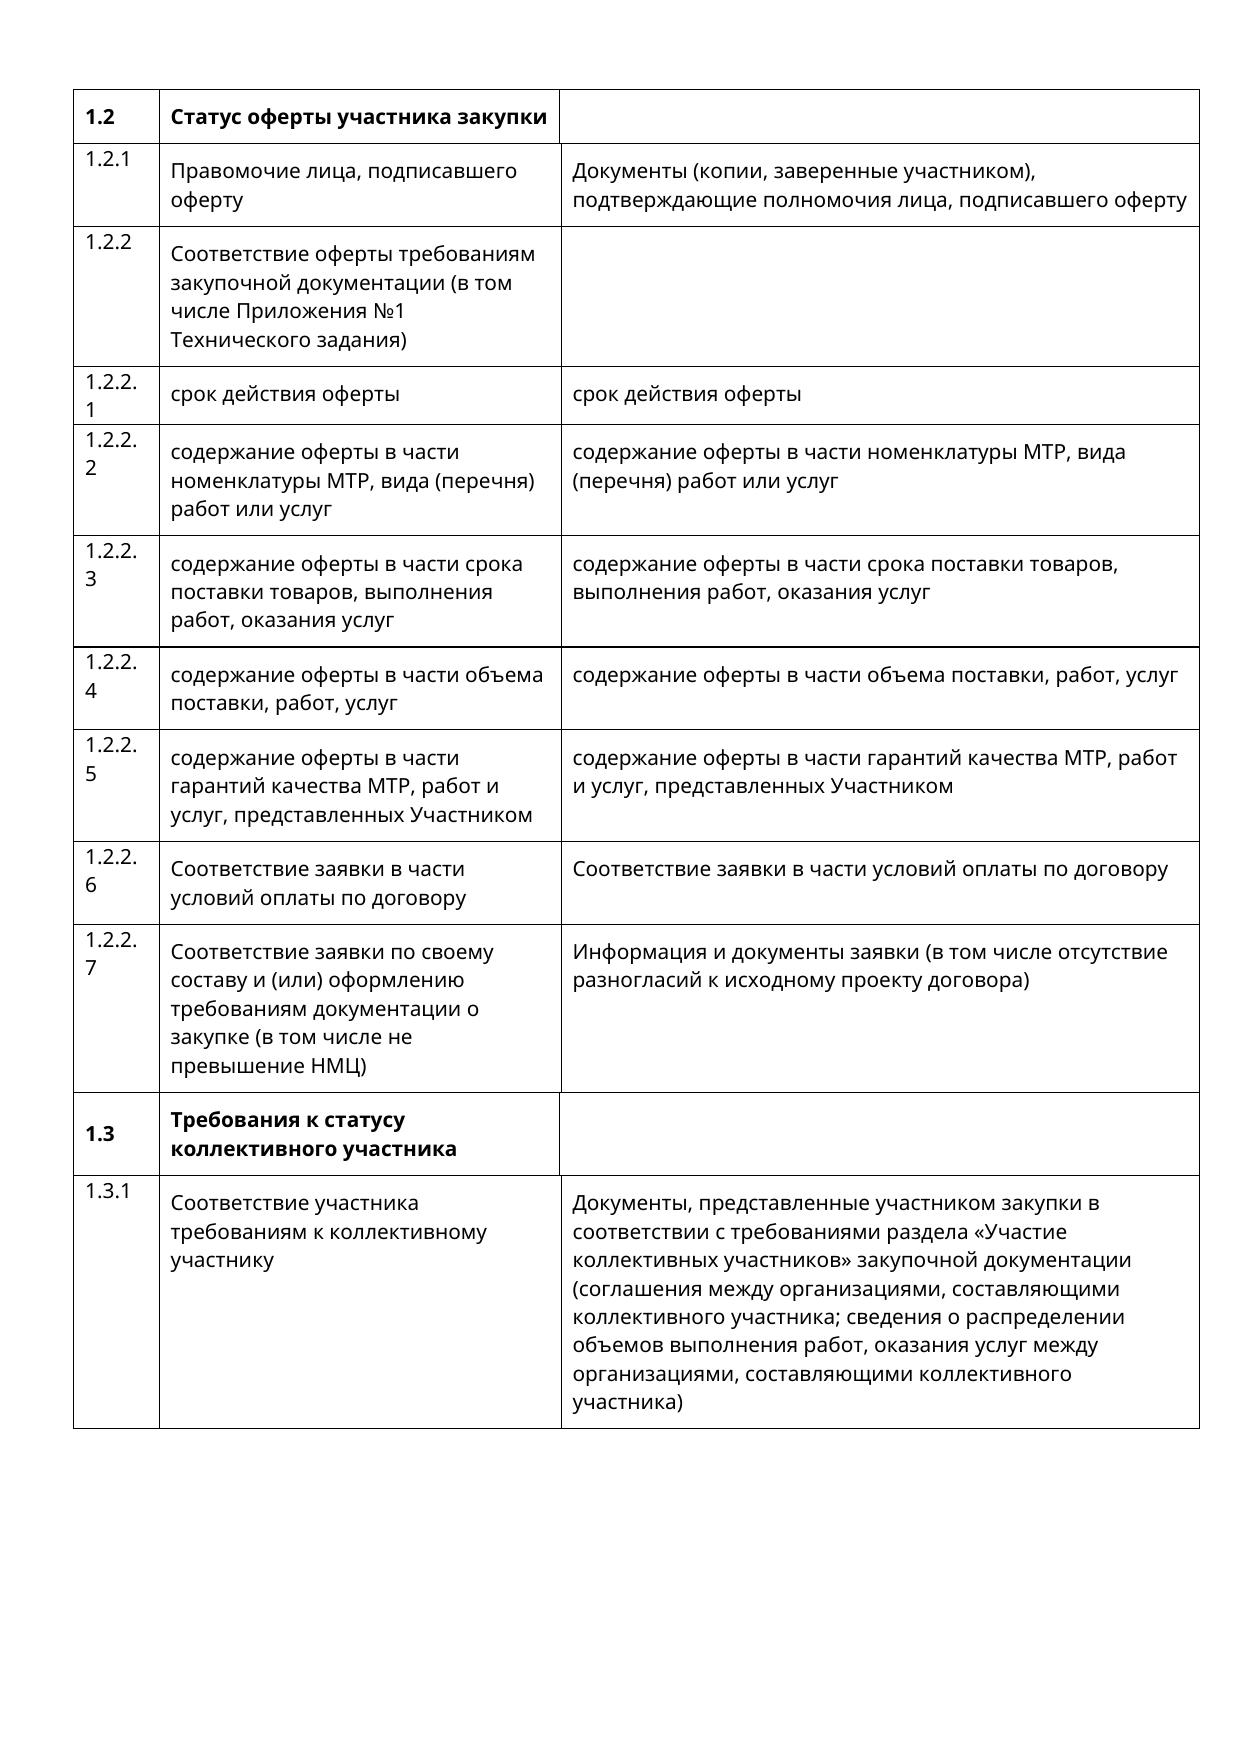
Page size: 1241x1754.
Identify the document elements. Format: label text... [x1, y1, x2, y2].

table_cell [560, 90, 1199, 143]
table_cell 1.2.1 [74, 144, 159, 226]
table_cell Соответствие заявки по своему составу и (или) оформлению требованиям документации о закупке (в том числе не превышение НМЦ) [160, 925, 561, 1092]
table_cell срок действия оферты [562, 367, 1199, 424]
table_cell 1.2.2.2 [74, 425, 159, 535]
table_cell содержание оферты в части номенклатуры МТР, вида (перечня) работ или услуг [160, 425, 561, 535]
table_cell Соответствие участника требованиям к коллективному участнику [160, 1176, 561, 1428]
table_cell [562, 227, 1199, 366]
table_cell Соответствие заявки в части условий оплаты по договору [160, 842, 561, 924]
table_cell Статус оферты участника закупки [160, 90, 559, 143]
table_cell [560, 1093, 1199, 1175]
table_cell содержание оферты в части срока поставки товаров, выполнения работ, оказания услуг [160, 536, 561, 646]
table_cell содержание оферты в части гарантий качества МТР, работ и услуг, представленных Участником [160, 730, 561, 841]
table_cell 1.2.2.5 [74, 730, 159, 841]
table_cell Соответствие заявки в части условий оплаты по договору [562, 842, 1199, 924]
table_cell Документы (копии, заверенные участником), подтверждающие полномочия лица, подписавшего оферту [562, 144, 1199, 226]
table_cell Документы, представленные участником закупки в соответствии с требованиями раздела «Участие коллективных участников» закупочной документации (соглашения между организациями, составляющими коллективного участника; сведения о распределении объемов выполнения работ, оказания услуг между организациями, составляющими коллективного участника) [562, 1176, 1199, 1428]
table_cell Информация и документы заявки (в том числе отсутствие разногласий к исходному проекту договора) [562, 925, 1199, 1092]
table_cell содержание оферты в части срока поставки товаров, выполнения работ, оказания услуг [562, 536, 1199, 646]
table_cell 1.3 [74, 1093, 159, 1175]
table_cell 1.2.2.1 [74, 367, 159, 424]
table_cell содержание оферты в части гарантий качества МТР, работ и услуг, представленных Участником [562, 730, 1199, 841]
table_cell содержание оферты в части объема поставки, работ, услуг [160, 648, 561, 729]
table_cell содержание оферты в части номенклатуры МТР, вида (перечня) работ или услуг [562, 425, 1199, 535]
table_cell содержание оферты в части объема поставки, работ, услуг [562, 648, 1199, 729]
table_cell 1.2.2.4 [74, 648, 159, 729]
table_cell Соответствие оферты требованиям закупочной документации (в том числе Приложения №1 Технического задания) [160, 227, 561, 366]
table_cell 1.2.2 [74, 227, 159, 366]
table_cell 1.2.2.3 [74, 536, 159, 646]
table_cell Требования к статусу коллективного участника [160, 1093, 559, 1175]
table_cell 1.2 [74, 90, 159, 143]
table_cell 1.3.1 [74, 1176, 159, 1428]
table_cell срок действия оферты [160, 367, 561, 424]
table_cell 1.2.2.6 [74, 842, 159, 924]
table_cell 1.2.2.7 [74, 925, 159, 1092]
table_cell Правомочие лица, подписавшего оферту [160, 144, 561, 226]
